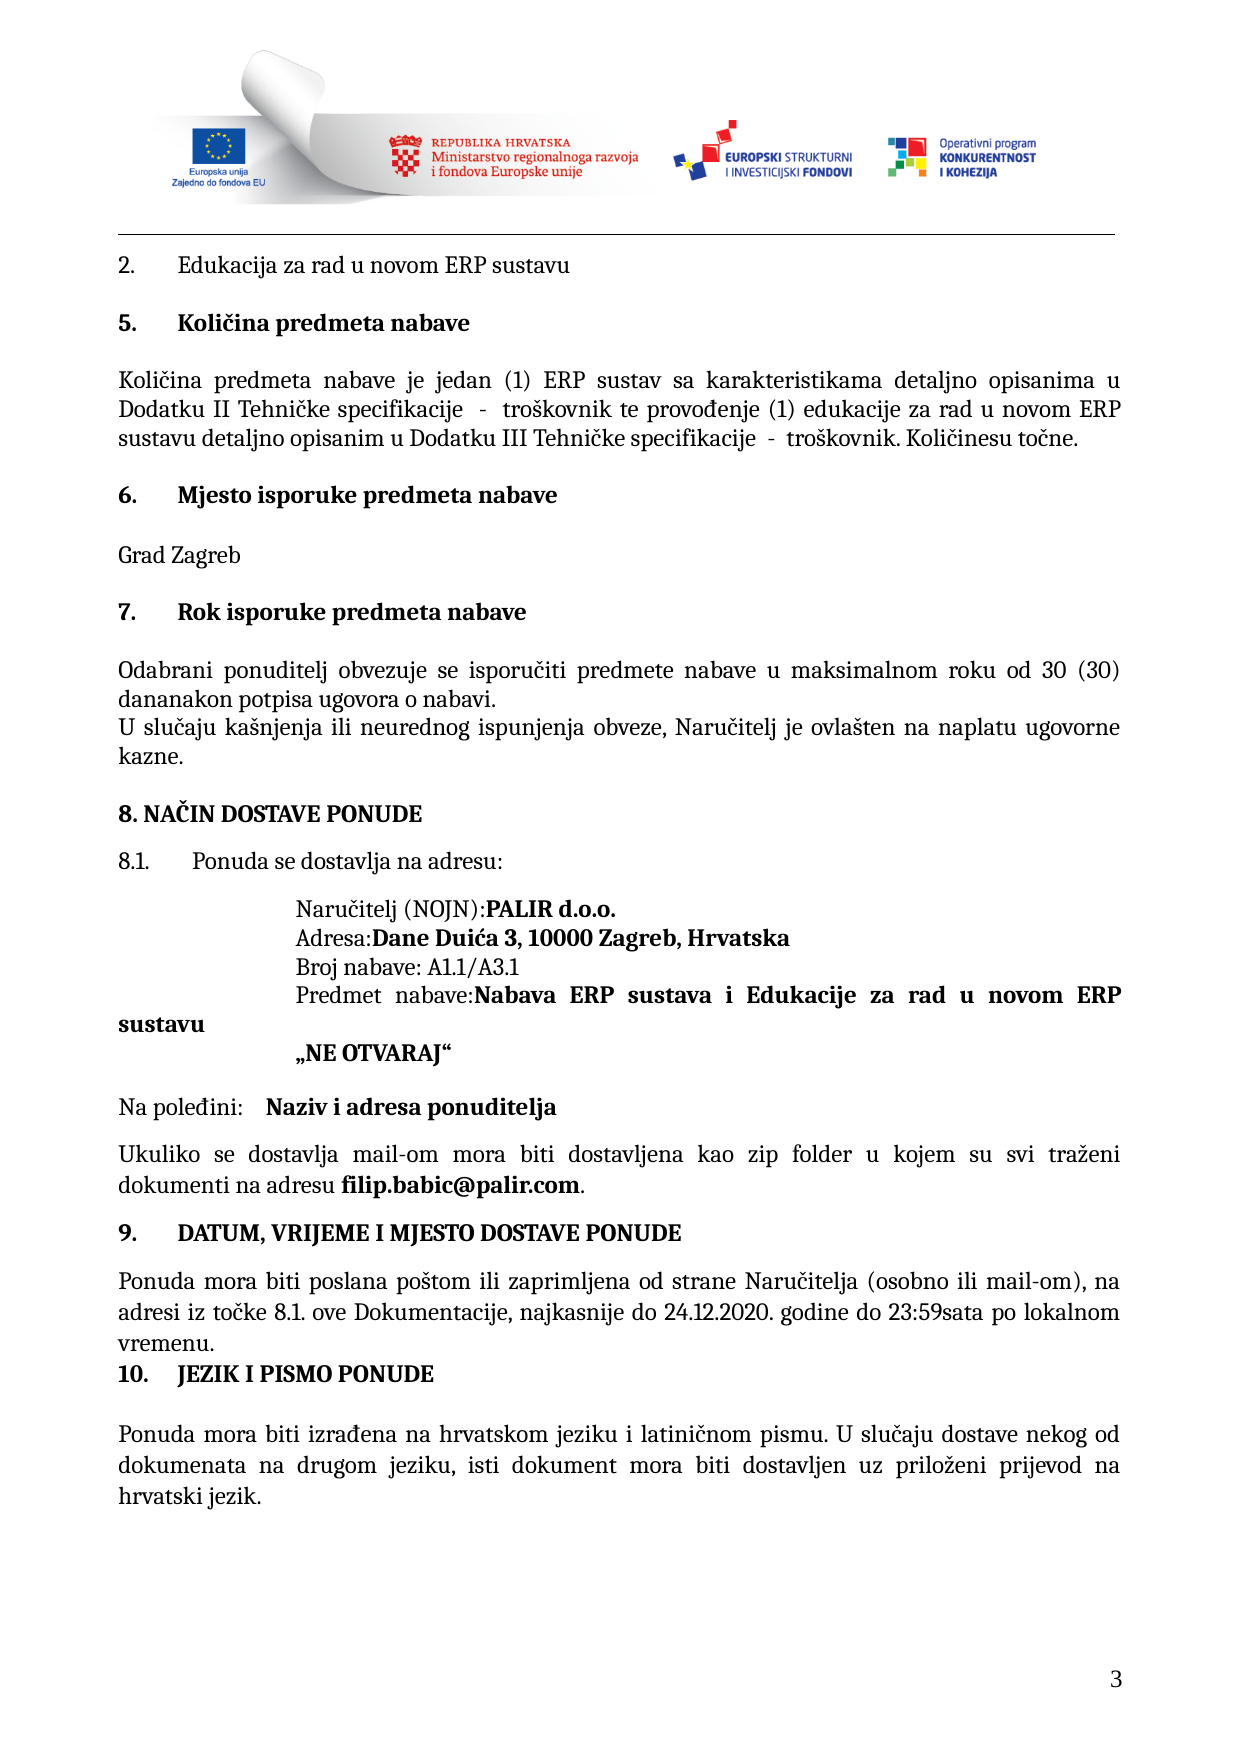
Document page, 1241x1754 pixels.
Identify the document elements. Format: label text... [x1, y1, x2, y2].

text Adresa:Dane Duića 3, 10000 Zagreb, Hrvatska [118, 924, 1122, 952]
text Ponuda mora biti poslana poštom ili zaprimljena od strane Naručitelja (osobno ili mail-om), na adresi iz točke 8.1. ove Dokumentacije, najkasnije do 24.12.2020. godine do 23:59sata po lokalnom vremenu. [118, 1267, 1122, 1357]
text Odabrani ponuditelj obvezuje se isporučiti predmete nabave u maksimalnom roku od 30 (30) dananakon potpisa ugovora o nabavi. [118, 656, 1122, 713]
text Naručitelj (NOJN):PALIR d.o.o. [118, 895, 1122, 924]
text 7. Rok isporuke predmeta nabave [118, 598, 1122, 627]
text 5. Količina predmeta nabave [118, 308, 1122, 337]
text 9. DATUM, VRIJEME I MJESTO DOSTAVE PONUDE [118, 1219, 1122, 1248]
text Na poleđini: Naziv i adresa ponuditelja [118, 1092, 1122, 1121]
text 8.1. Ponuda se dostavlja na adresu: [118, 847, 1122, 876]
text Ukuliko se dostavlja mail-om mora biti dostavljena kao zip folder u kojem su svi traženi dokumenti na adresu filip.babic@palir.com. [118, 1140, 1122, 1200]
text Količina predmeta nabave je jedan (1) ERP sustav sa karakteristikama detaljno opisanima u Dodatku II Tehničke specifikacije - troškovnik te provođenje (1) edukacije za rad u novom ERP sustavu detaljno opisanim u Dodatku III Tehničke specifikacije - troškovnik. Količinesu točne. [118, 366, 1122, 452]
text 2. Edukacija za rad u novom ERP sustavu [118, 180, 1122, 280]
text „NE OTVARAJ“ [118, 1039, 1122, 1067]
text 6. Mjesto isporuke predmeta nabave [118, 481, 1122, 510]
text 10. JEZIK I PISMO PONUDE [118, 1360, 1122, 1388]
text Broj nabave: A1.1/A3.1 [118, 952, 1122, 981]
text U slučaju kašnjenja ili neurednog ispunjenja obveze, Naručitelj je ovlašten na naplatu ugovorne kazne. [118, 713, 1122, 771]
text Ponuda mora biti izrađena na hrvatskom jeziku i latiničnom pismu. U slučaju dostave nekog od dokumenata na drugom jeziku, isti dokument mora biti dostavljen uz priloženi prijevod na hrvatski jezik. [118, 1419, 1122, 1510]
picture [144, 45, 1048, 222]
text 8. NAČIN DOSTAVE PONUDE [118, 799, 1122, 828]
text Predmet nabave:Nabava ERP sustava i Edukacije za rad u novom ERP sustavu [118, 981, 1122, 1039]
text Grad Zagreb [118, 541, 1122, 569]
